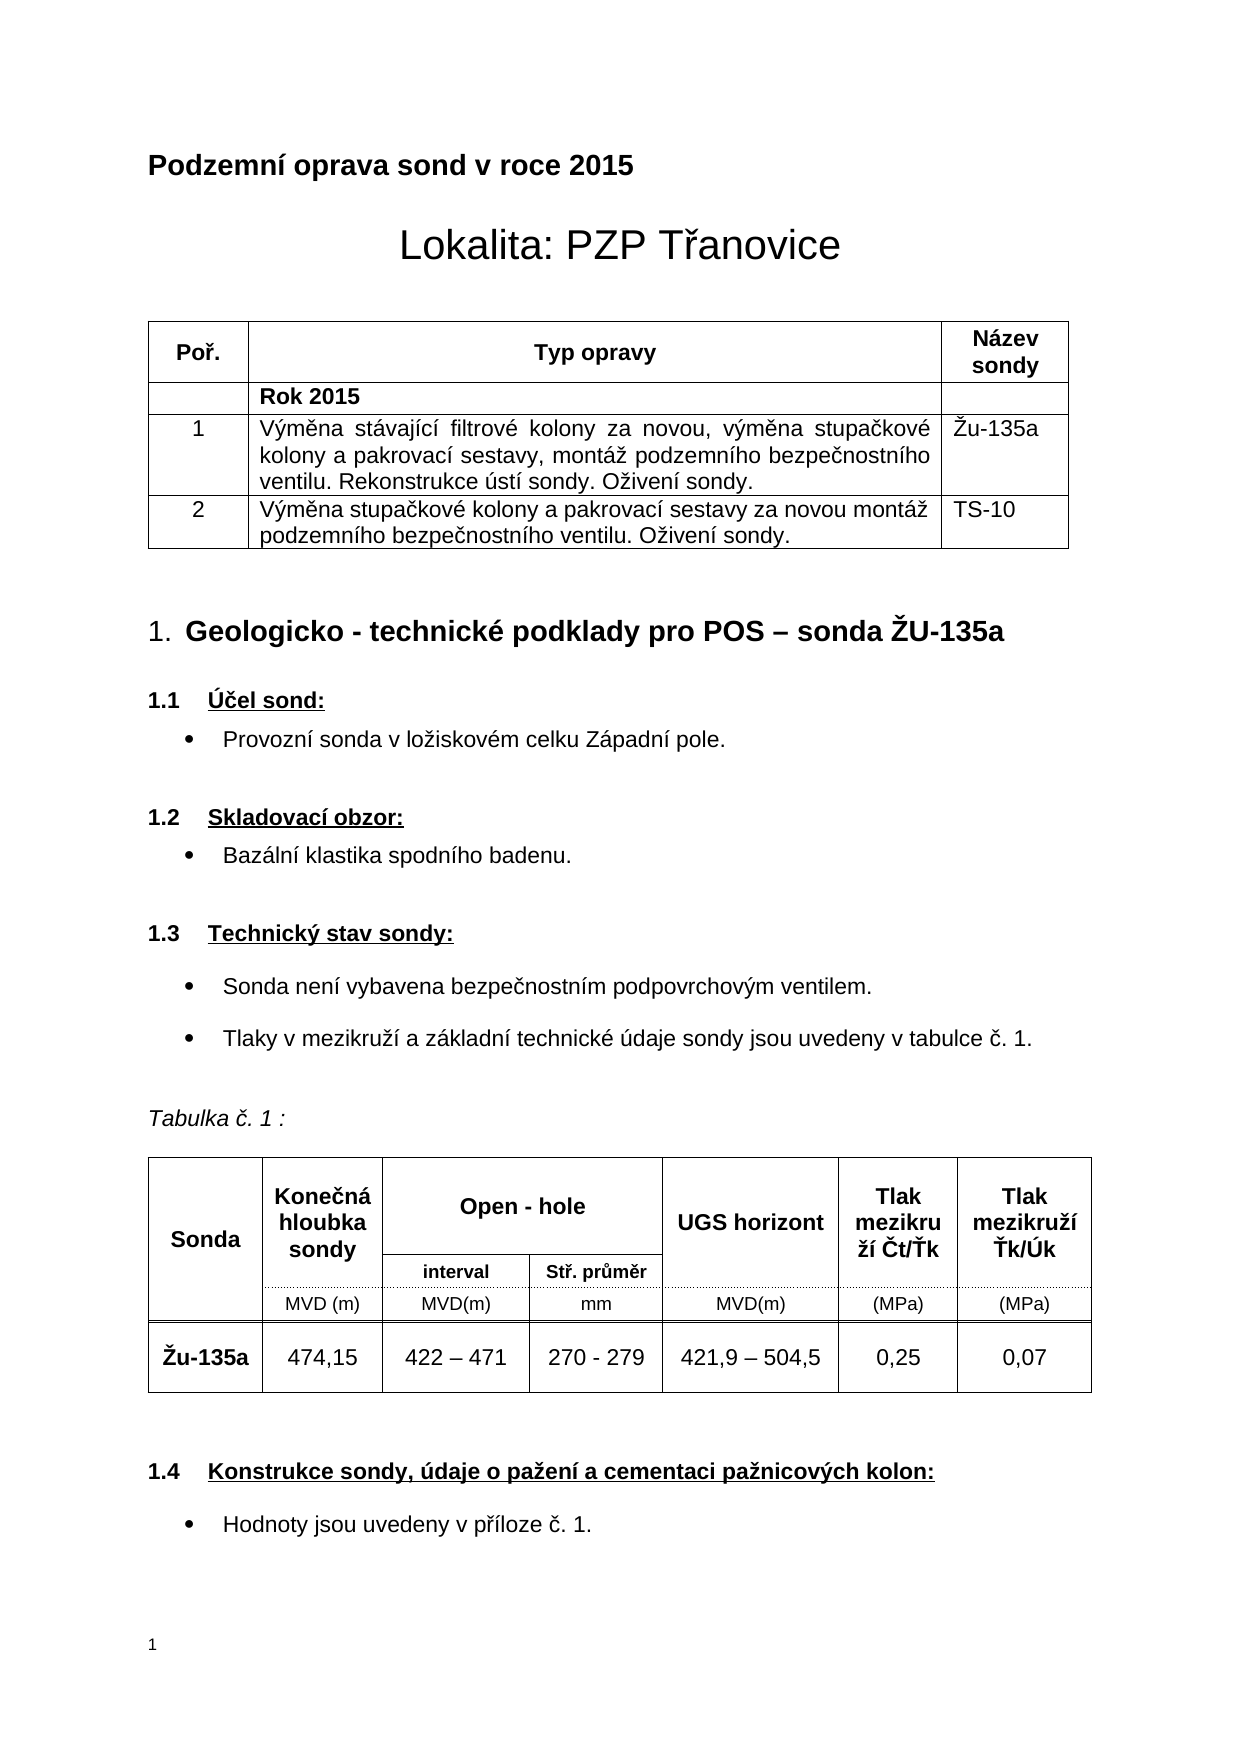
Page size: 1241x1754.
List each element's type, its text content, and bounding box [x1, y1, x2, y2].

subtitle Účel sond: [148, 687, 1093, 713]
table_cell Žu-135a [942, 415, 1068, 494]
table_header Tlak mezikruží Ťk/Úk [958, 1158, 1091, 1287]
table_cell 0,07 [958, 1323, 1091, 1392]
table_cell 422 – 471 [383, 1323, 529, 1392]
table_cell 474,15 [263, 1323, 382, 1392]
table_cell MVD(m) [663, 1287, 838, 1320]
subtitle Technický stav sondy: [148, 920, 1093, 946]
table_cell MVD(m) [383, 1287, 529, 1320]
table_cell (MPa) [839, 1287, 957, 1320]
table_header Tlak mezikruží Čt/Ťk [839, 1158, 957, 1287]
table_cell Výměna stávající filtrové kolony za novou, výměna stupačkové kolony a pakrovací sestavy, montáž podzemního bezpečnostního ventilu. Rekonstrukce ústí sondy. Oživení sondy. [249, 415, 941, 494]
list Bazální klastika spodního badenu. [185, 842, 1093, 869]
text Tabulka č. 1 : [148, 1104, 1093, 1131]
table_header Sonda [149, 1158, 262, 1320]
table_cell TS-10 [942, 496, 1068, 548]
table_header Open - hole [383, 1158, 662, 1254]
table_cell [942, 383, 1068, 414]
table_cell 1 [149, 415, 248, 494]
table_cell interval [383, 1255, 529, 1287]
table_cell 421,9 – 504,5 [663, 1323, 838, 1392]
table_cell (MPa) [958, 1287, 1091, 1320]
table_cell MVD (m) [263, 1287, 382, 1320]
list Geologicko - technické podklady pro POS – sonda ŽU-135a [148, 614, 1093, 648]
table_header Typ opravy [249, 322, 941, 382]
table_header Poř. [149, 322, 248, 382]
table_cell 0,25 [839, 1323, 957, 1392]
text Lokalita: PZP Třanovice [148, 220, 1093, 268]
table_cell Rok 2015 [249, 383, 941, 414]
list Tlaky v mezikruží a základní technické údaje sondy jsou uvedeny v tabulce č. 1. [185, 1025, 1093, 1052]
table_cell 270 - 279 [530, 1323, 662, 1392]
table_cell mm [530, 1287, 662, 1320]
table_cell Žu-135a [149, 1323, 262, 1392]
list Provozní sonda v ložiskovém celku Západní pole. [185, 726, 1093, 752]
subtitle Skladovací obzor: [148, 803, 1093, 830]
table_cell [149, 383, 248, 414]
subtitle Konstrukce sondy, údaje o pažení a cementaci pažnicových kolon: [148, 1458, 1093, 1484]
table_cell Stř. průměr [530, 1255, 662, 1287]
text Podzemní oprava sond v roce 2015 [148, 148, 1093, 181]
table_cell 2 [149, 496, 248, 548]
list Hodnoty jsou uvedeny v příloze č. 1. [185, 1511, 1093, 1537]
table_header Konečná hloubka sondy [263, 1158, 382, 1287]
list Sonda není vybavena bezpečnostním podpovrchovým ventilem. [185, 973, 1093, 999]
table_cell Výměna stupačkové kolony a pakrovací sestavy za novou montáž podzemního bezpečnostního ventilu. Oživení sondy. [249, 496, 941, 548]
table_header UGS horizont [663, 1158, 838, 1287]
table_header Název sondy [942, 322, 1068, 382]
